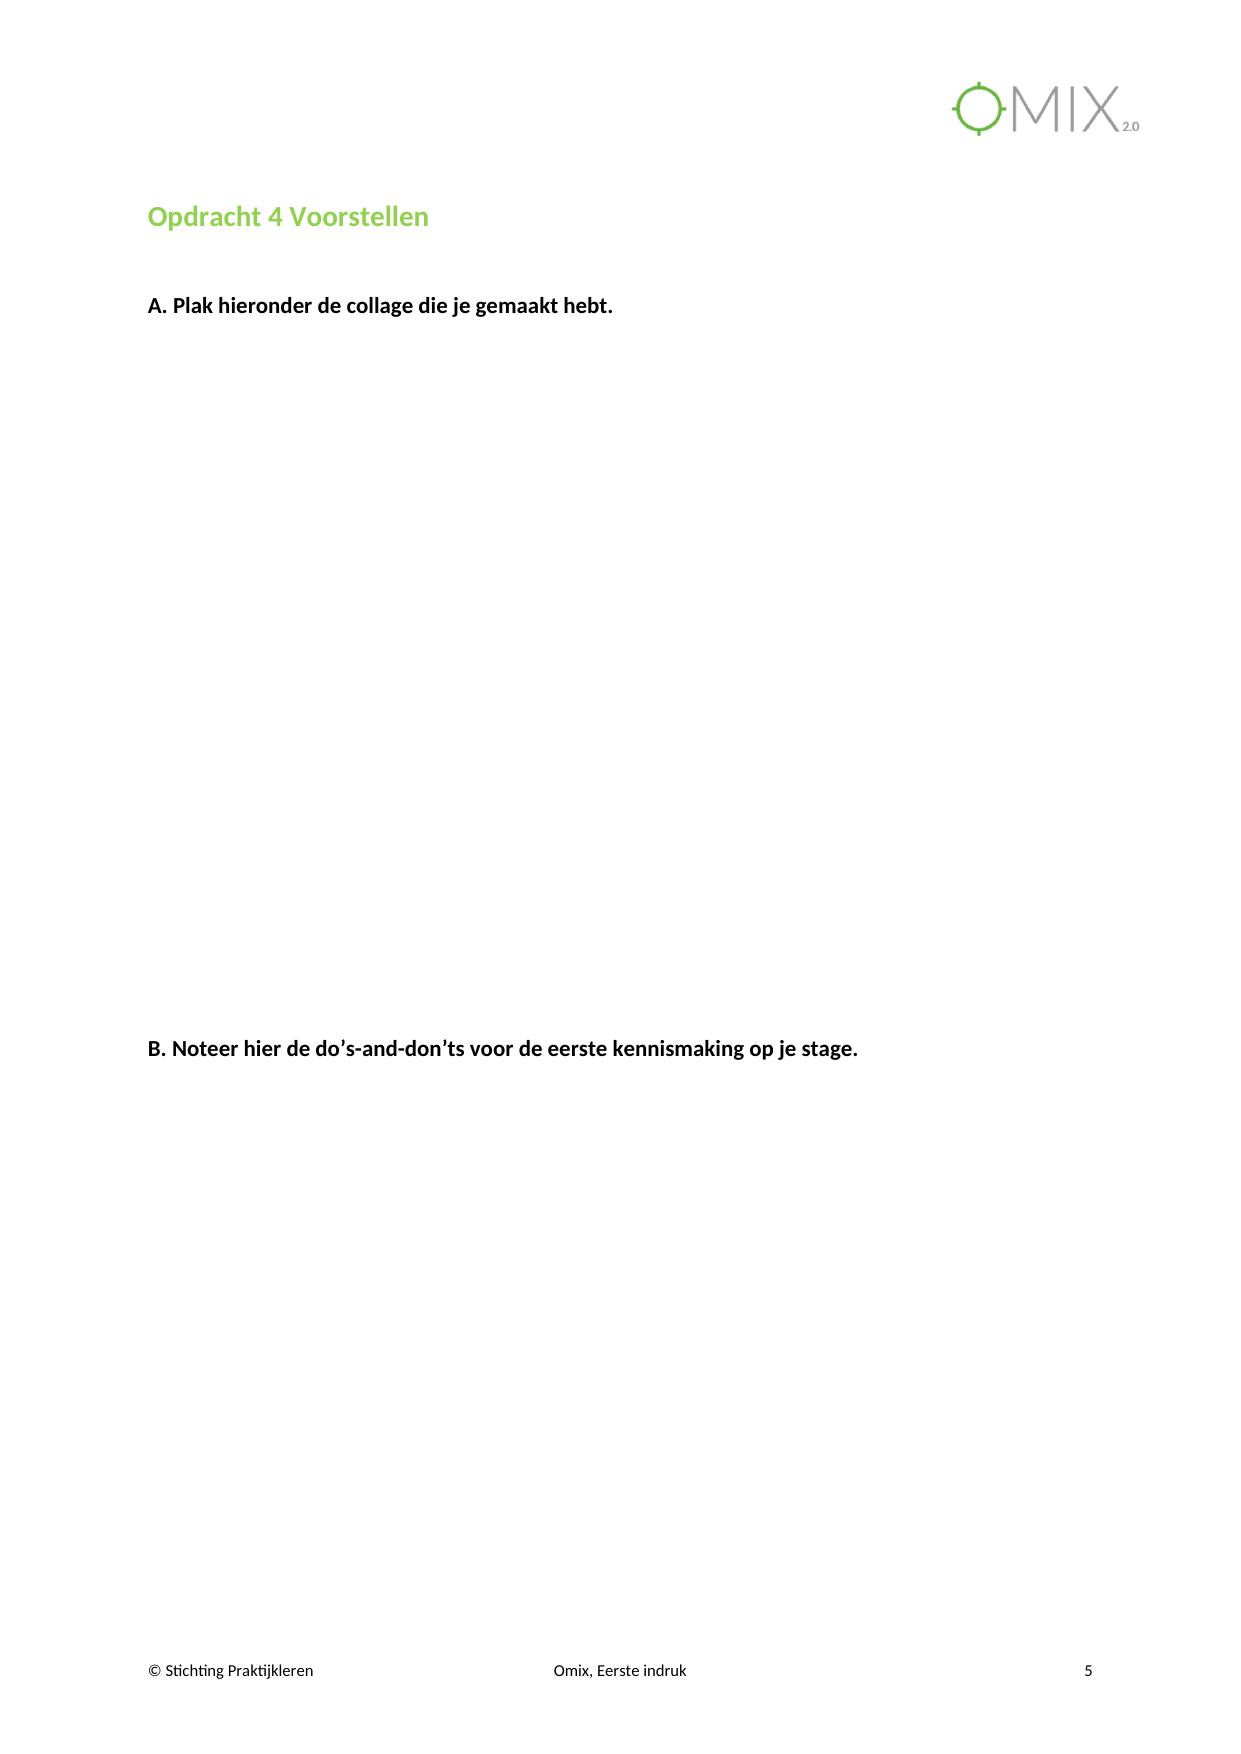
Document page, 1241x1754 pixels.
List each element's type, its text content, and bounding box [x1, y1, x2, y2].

picture [947, 78, 1146, 137]
subtitle Opdracht 4 Voorstellen [148, 198, 1093, 233]
text A. Plak hieronder de collage die je gemaakt hebt. [148, 292, 1093, 319]
text B. Noteer hier de do’s-and-don’ts voor de eerste kennismaking op je stage. [148, 1034, 1093, 1062]
